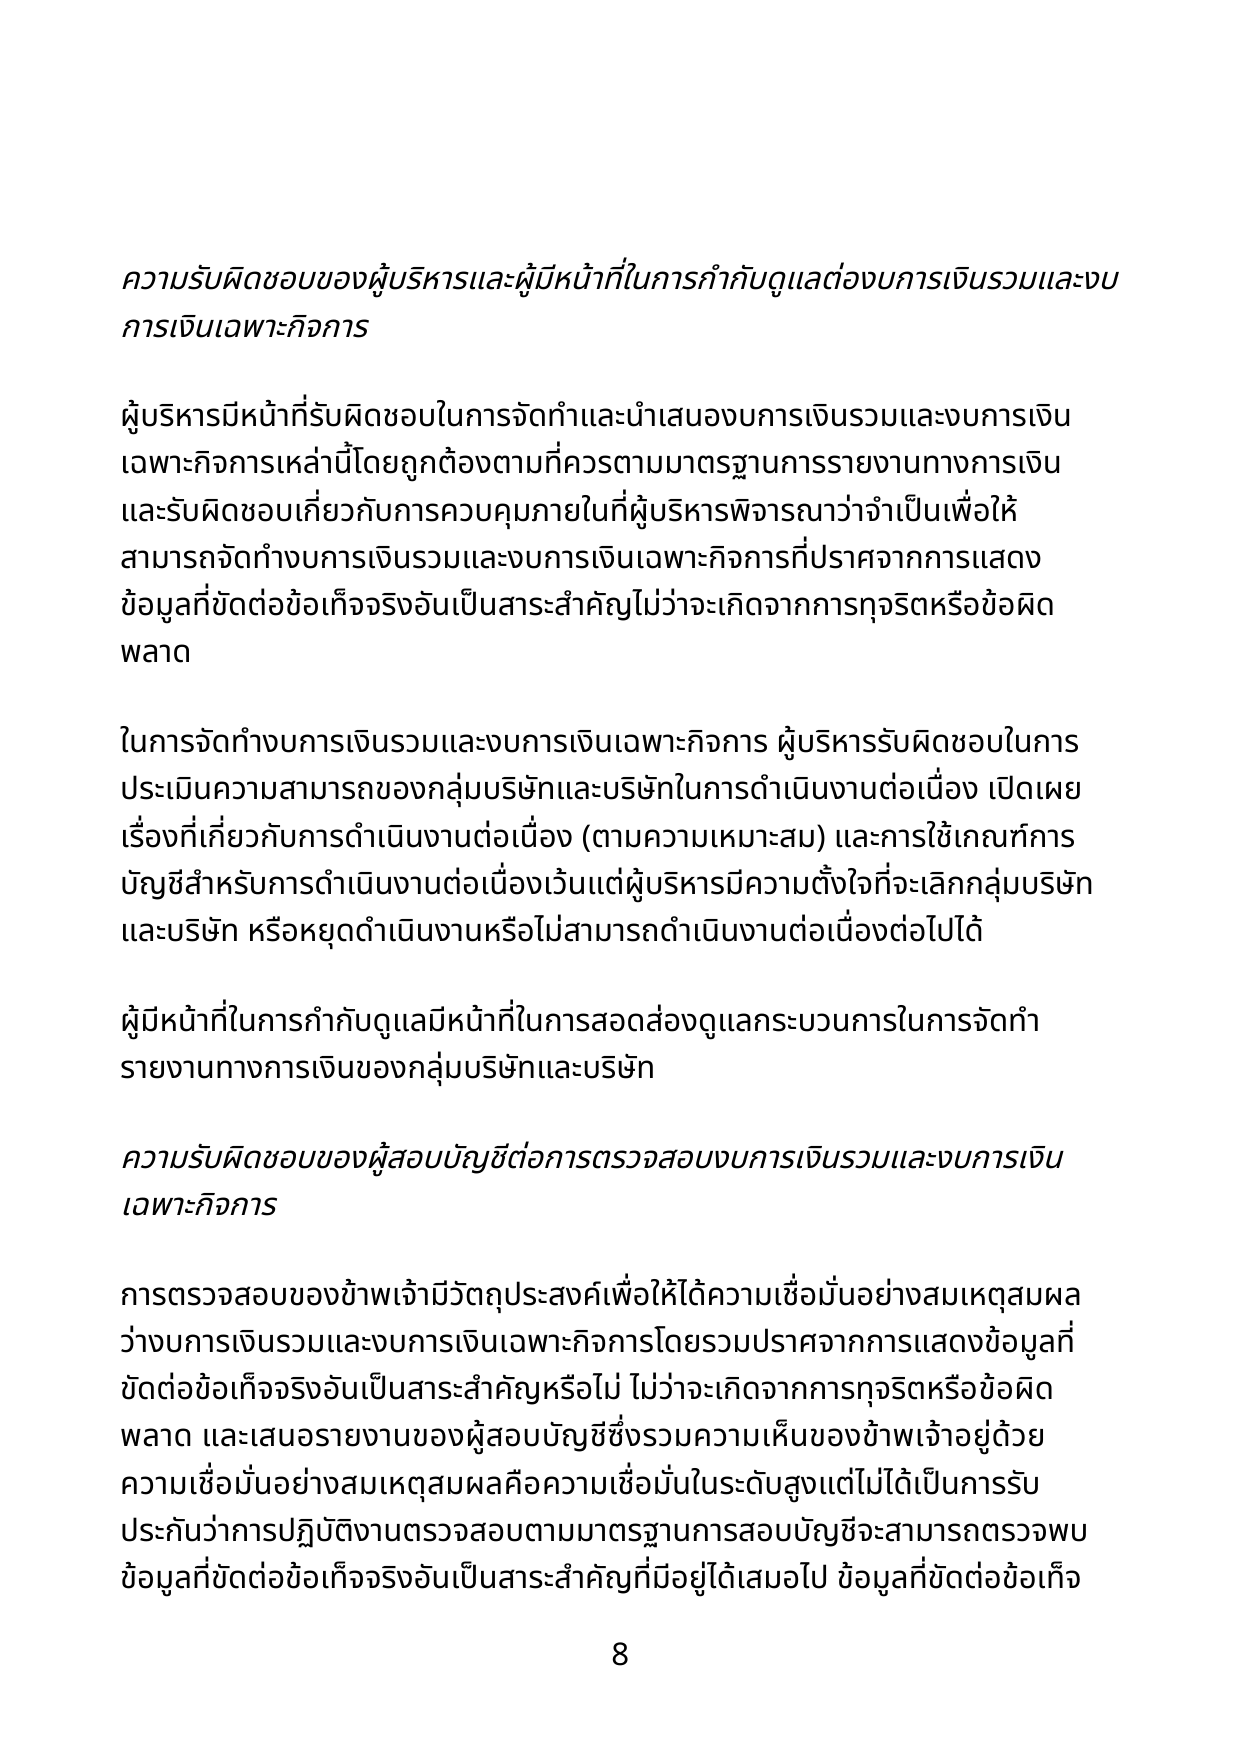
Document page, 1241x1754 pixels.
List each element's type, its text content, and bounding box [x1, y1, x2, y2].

text ผู้มีหน้าที่ในการกำกับดูแลมีหน้าที่ในการสอดส่องดูแลกระบวนการในการจัดทำรายงานทางการเงินของกลุ่มบริษัทและบริษัท [120, 998, 1109, 1093]
text ความรับผิดชอบของผู้สอบบัญชีต่อการตรวจสอบงบการเงินรวมและงบการเงินเฉพาะกิจการ [120, 1135, 1120, 1229]
text ความรับผิดชอบของผู้บริหารและผู้มีหน้าที่ในการกำกับดูแลต่องบการเงินรวมและงบการเงินเฉพาะกิจการ [120, 257, 1120, 351]
text ในการจัดทำงบการเงินรวมและงบการเงินเฉพาะกิจการ ผู้บริหารรับผิดชอบในการประเมินความสามารถของกลุ่มบริษัทและบริษัทในการดำเนินงานต่อเนื่อง เปิดเผยเรื่องที่เกี่ยวกับการดำเนินงานต่อเนื่อง (ตามความเหมาะสม) และการใช้เกณฑ์การบัญชีสำหรับการดำเนินงานต่อเนื่องเว้นแต่ผู้บริหารมีความตั้งใจที่จะเลิกกลุ่มบริษัทและบริษัท หรือหยุดดำเนินงานหรือไม่สามารถดำเนินงานต่อเนื่องต่อไปได้ [120, 719, 1109, 956]
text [120, 1272, 1109, 1602]
text ผู้บริหารมีหน้าที่รับผิดชอบในการจัดทำและนำเสนองบการเงินรวมและงบการเงินเฉพาะกิจการเหล่านี้โดยถูกต้องตามที่ควรตามมาตรฐานการรายงานทางการเงิน และรับผิดชอบเกี่ยวกับการควบคุมภายในที่ผู้บริหารพิจารณาว่าจำเป็นเพื่อให้สามารถจัดทำงบการเงินรวมและงบการเงินเฉพาะกิจการที่ปราศจากการแสดงข้อมูลที่ขัดต่อข้อเท็จจริงอันเป็นสาระสำคัญไม่ว่าจะเกิดจากการทุจริตหรือข้อผิดพลาด [120, 394, 1109, 677]
